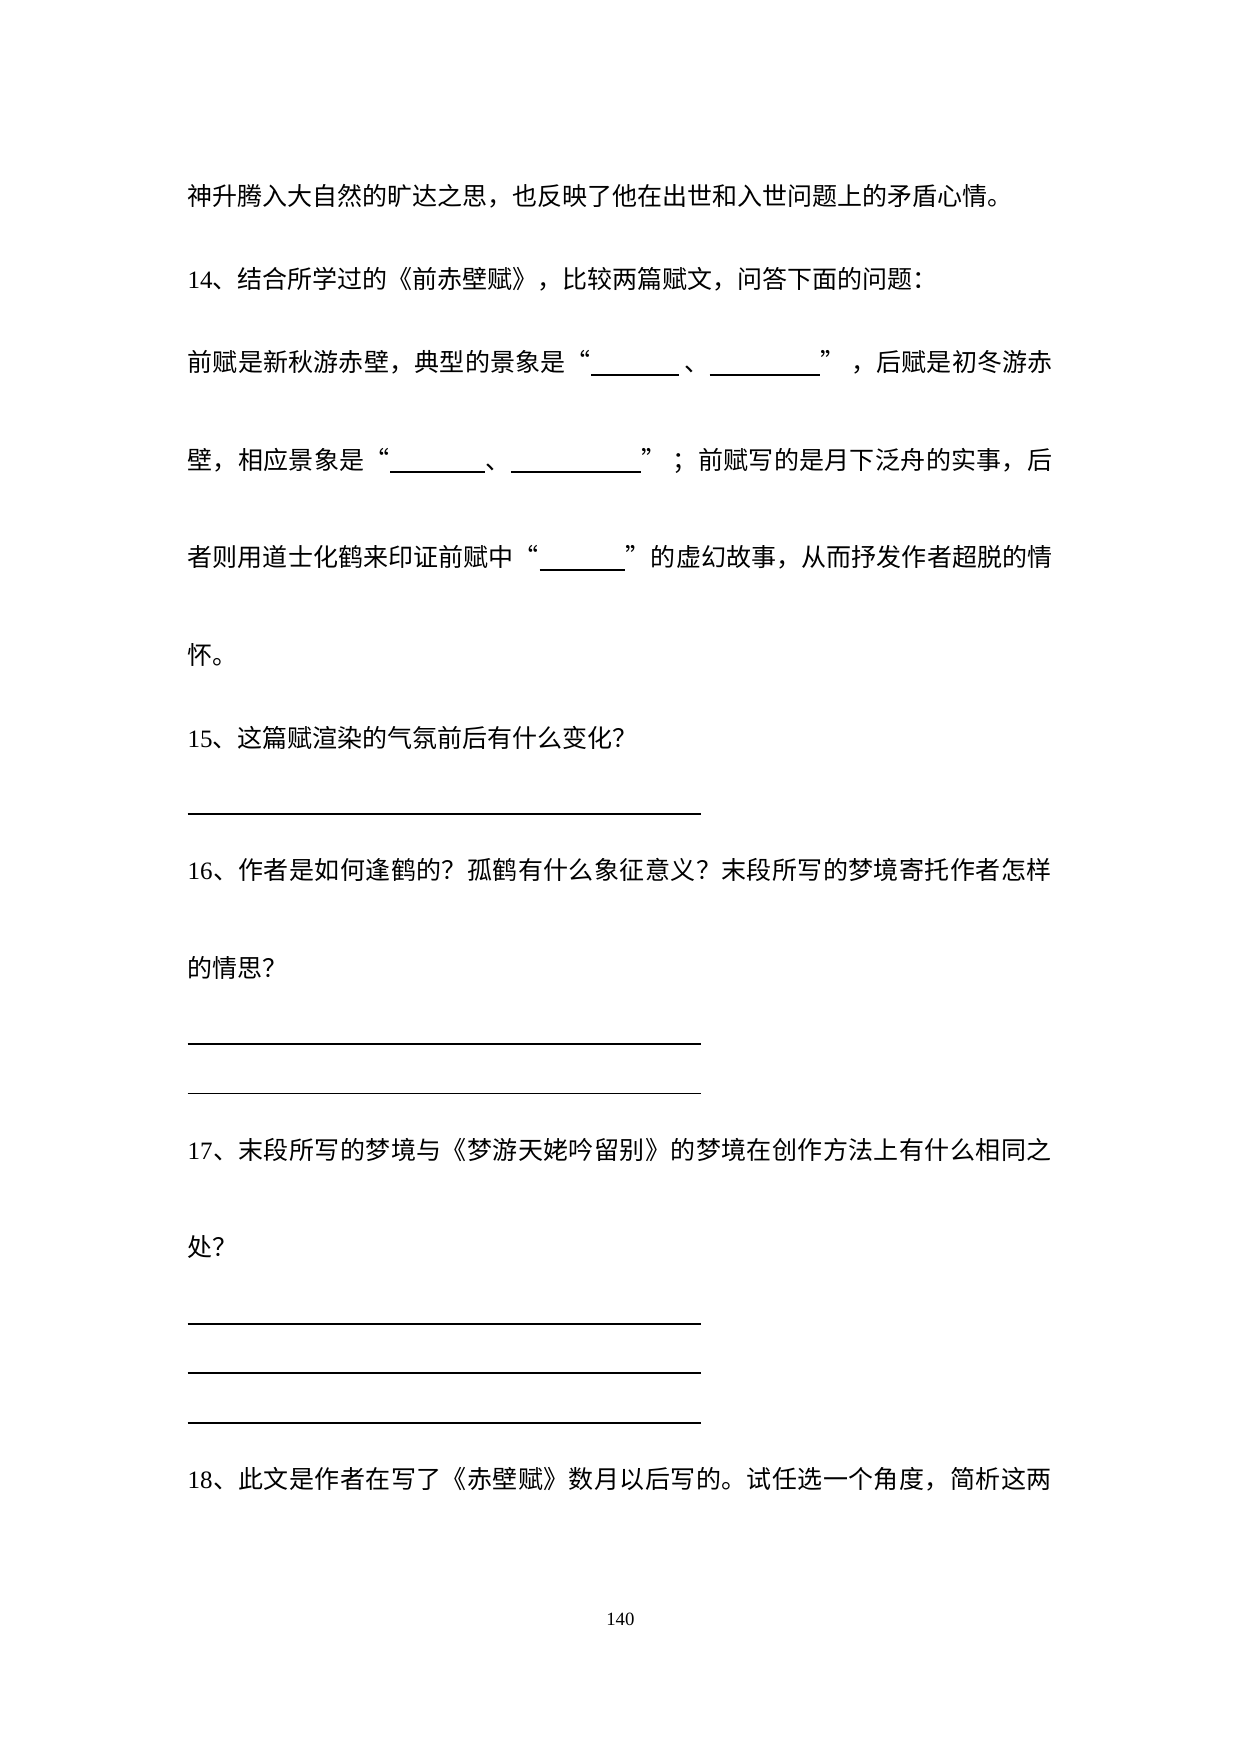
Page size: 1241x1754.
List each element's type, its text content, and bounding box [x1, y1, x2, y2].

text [187, 1445, 1053, 1510]
text 前赋是新秋游赤壁，典型的景象是“ 、 ” ，后赋是初冬游赤壁，相应景象是“ 、 ” ；前赋写的是月下泛舟的实事，后者则用道士化鹤来印证前赋中“ ”的虚幻故事，从而抒发作者超脱的情怀。 [187, 328, 1053, 686]
text 16、作者是如何逢鹤的？孤鹤有什么象征意义？末段所写的梦境寄托作者怎样的情思？ [187, 836, 1053, 999]
text 14、结合所学过的《前赤壁赋》，比较两篇赋文，问答下面的问题： [187, 245, 1053, 310]
text 17、末段所写的梦境与《梦游天姥吟留别》的梦境在创作方法上有什么相同之处？ [187, 1116, 1053, 1278]
text 15、这篇赋渲染的气氛前后有什么变化？ [187, 704, 1053, 769]
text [187, 162, 1053, 227]
